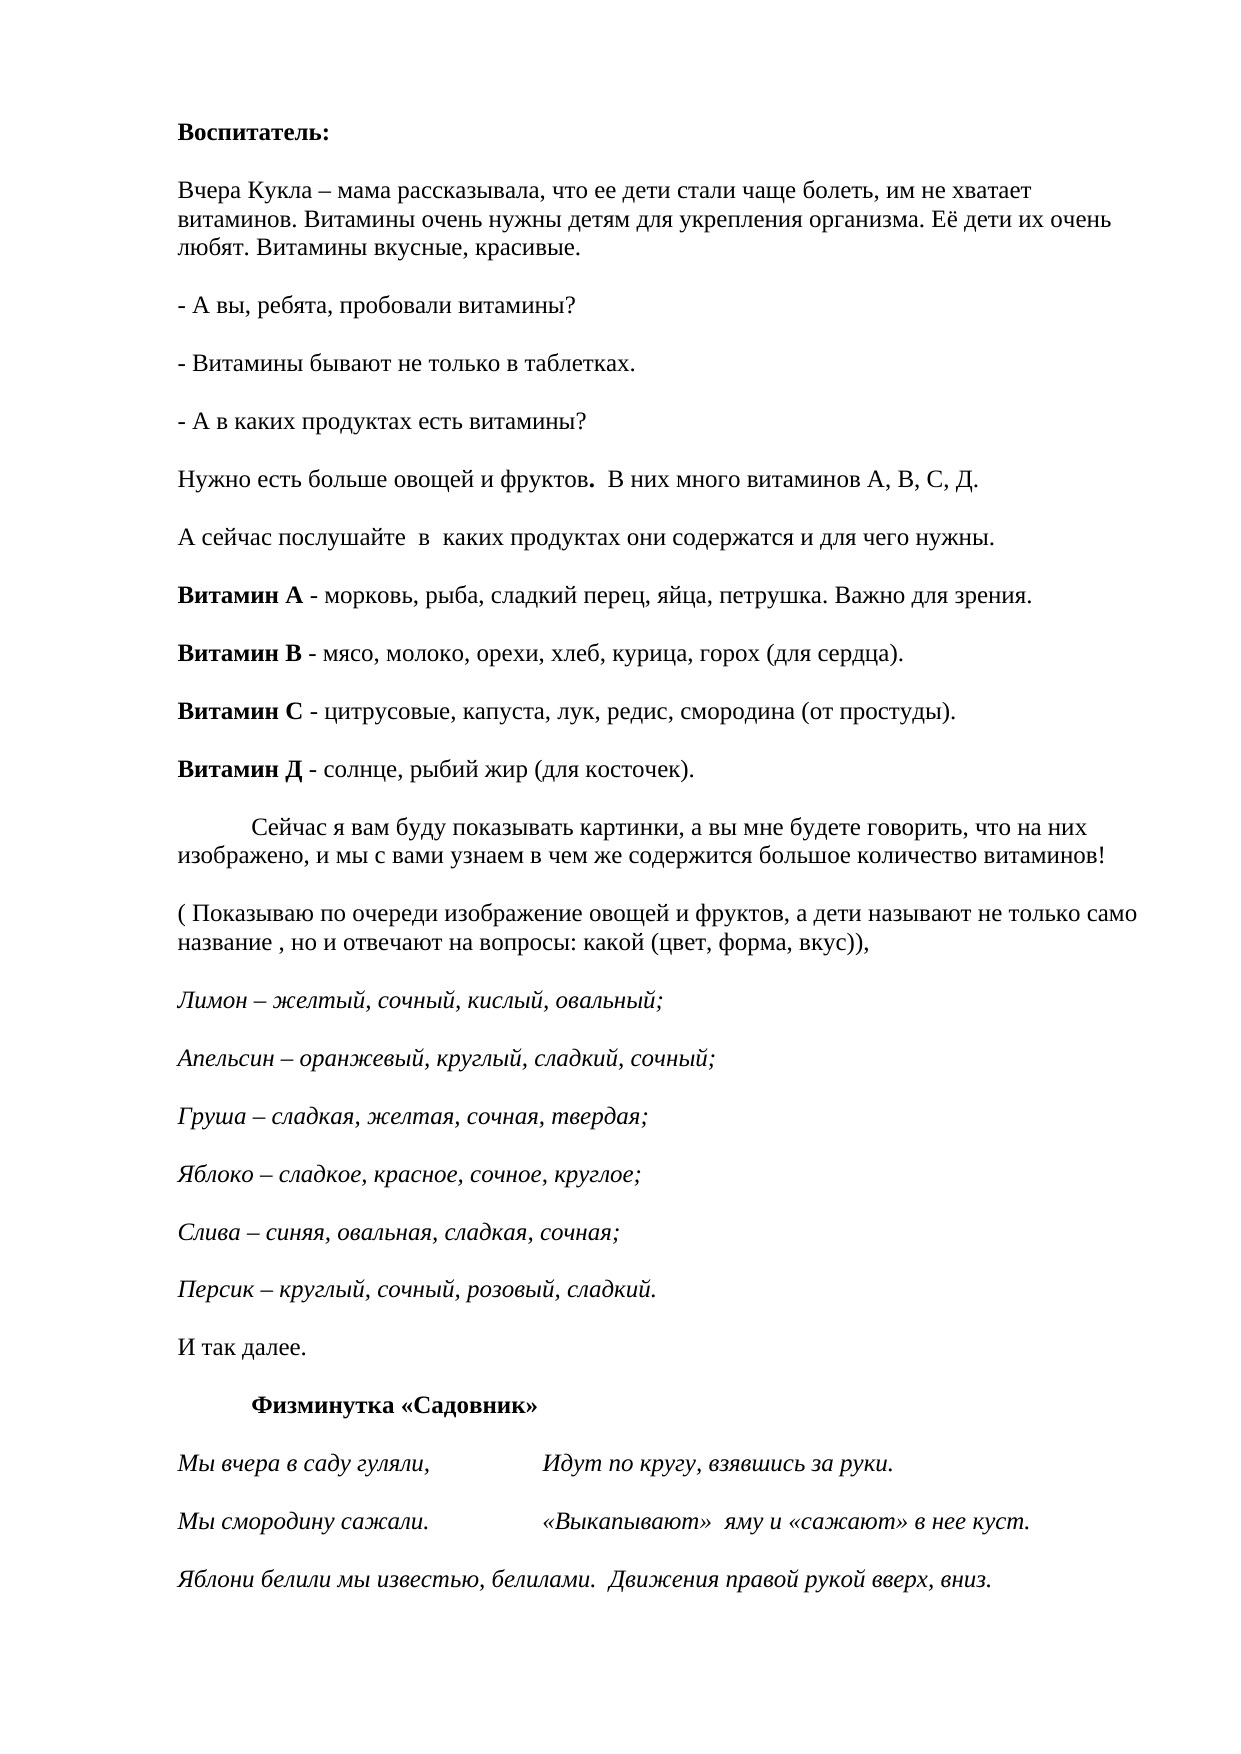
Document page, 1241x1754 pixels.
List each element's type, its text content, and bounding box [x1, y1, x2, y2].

text Мы вчера в саду гуляли, Идут по кругу, взявшись за руки. [177, 1448, 1152, 1477]
text Витамин В - мясо, молоко, орехи, хлеб, курица, горох (для сердца). [177, 638, 1152, 667]
text Персик – круглый, сочный, розовый, сладкий. [177, 1274, 1152, 1303]
text - А в каких продуктах есть витамины? [177, 406, 1152, 435]
text Нужно есть больше овощей и фруктов. В них много витаминов А, В, С, Д. [177, 464, 1152, 493]
text Мы смородину сажали. «Выкапывают» яму и «сажают» в нее куст. [177, 1506, 1152, 1535]
text Слива – синяя, овальная, сладкая, сочная; [177, 1217, 1152, 1245]
text ( Показываю по очереди изображение овощей и фруктов, а дети называют не только само название , но и отвечают на вопросы: какой (цвет, форма, вкус)), [177, 898, 1152, 956]
text Груша – сладкая, желтая, сочная, твердая; [177, 1101, 1152, 1129]
text Яблоко – сладкое, красное, сочное, круглое; [177, 1159, 1152, 1187]
text Витамин С - цитрусовые, капуста, лук, редис, смородина (от простуды). [177, 696, 1152, 724]
text Воспитатель: [177, 117, 1152, 146]
text А сейчас послушайте в каких продуктах они содержатся и для чего нужны. [177, 522, 1152, 551]
text Витамин А - морковь, рыба, сладкий перец, яйца, петрушка. Важно для зрения. [177, 580, 1152, 609]
text Апельсин – оранжевый, круглый, сладкий, сочный; [177, 1043, 1152, 1072]
text И так далее. [177, 1332, 1152, 1361]
text Вчера Кукла – мама рассказывала, что ее дети стали чаще болеть, им не хватает витаминов. Витамины очень нужны детям для укрепления организма. Её дети их очень любят. Витамины вкусные, красивые. [177, 175, 1152, 261]
text Сейчас я вам буду показывать картинки, а вы мне будете говорить, что на них изображено, и мы с вами узнаем в чем же содержится большое количество витаминов! [177, 812, 1152, 869]
text Яблони белили мы известью, белилами. Движения правой рукой вверх, вниз. [177, 1564, 1152, 1593]
text Витамин Д - солнце, рыбий жир (для косточек). [177, 754, 1152, 782]
text Физминутка «Садовник» [177, 1390, 1152, 1419]
text - Витамины бывают не только в таблетках. [177, 348, 1152, 377]
text - А вы, ребята, пробовали витамины? [177, 290, 1152, 319]
text Лимон – желтый, сочный, кислый, овальный; [177, 985, 1152, 1014]
